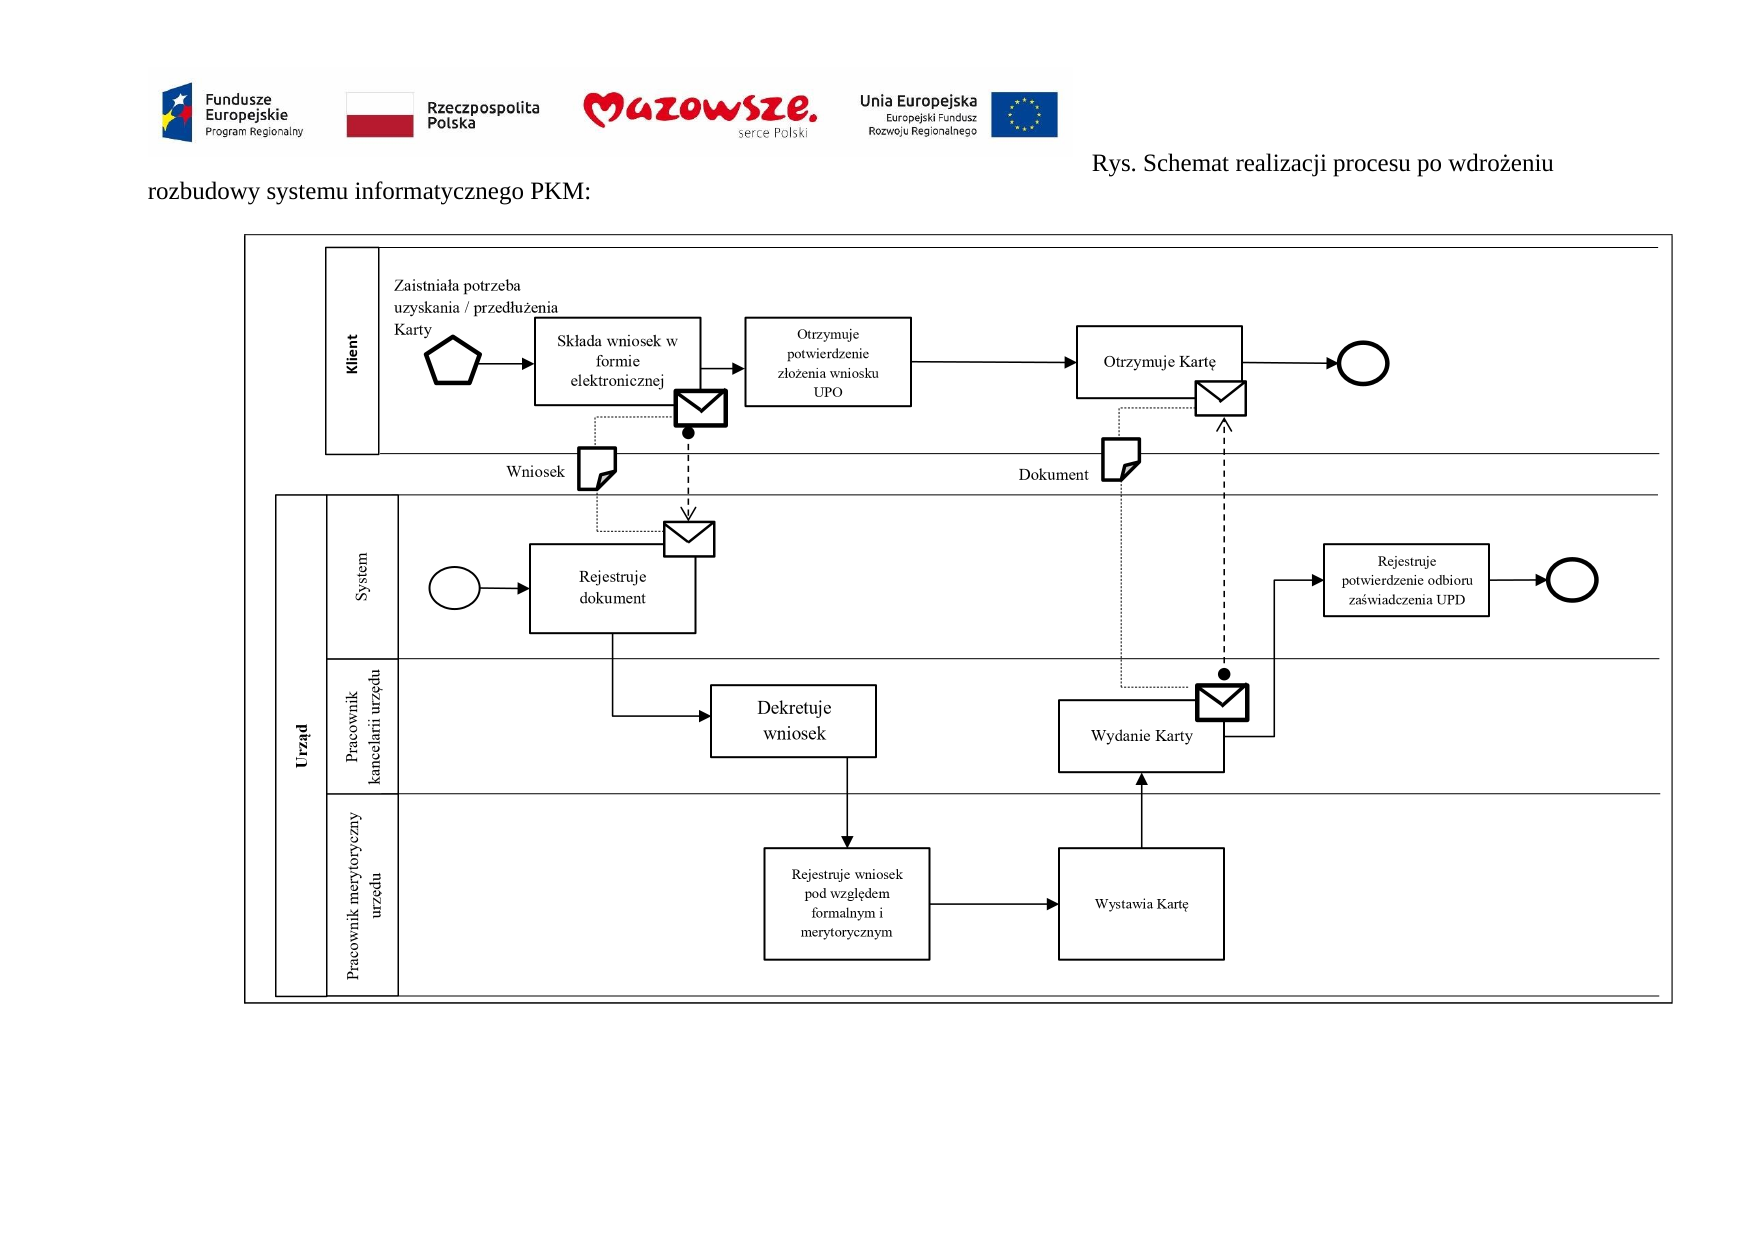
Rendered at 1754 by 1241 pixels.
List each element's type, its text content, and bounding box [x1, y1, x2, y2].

picture [147, 67, 1073, 157]
text Rys. Schemat realizacji procesu po wdrożeniu rozbudowy systemu informatycznego PKM: [148, 148, 1606, 205]
picture [243, 233, 1673, 1004]
